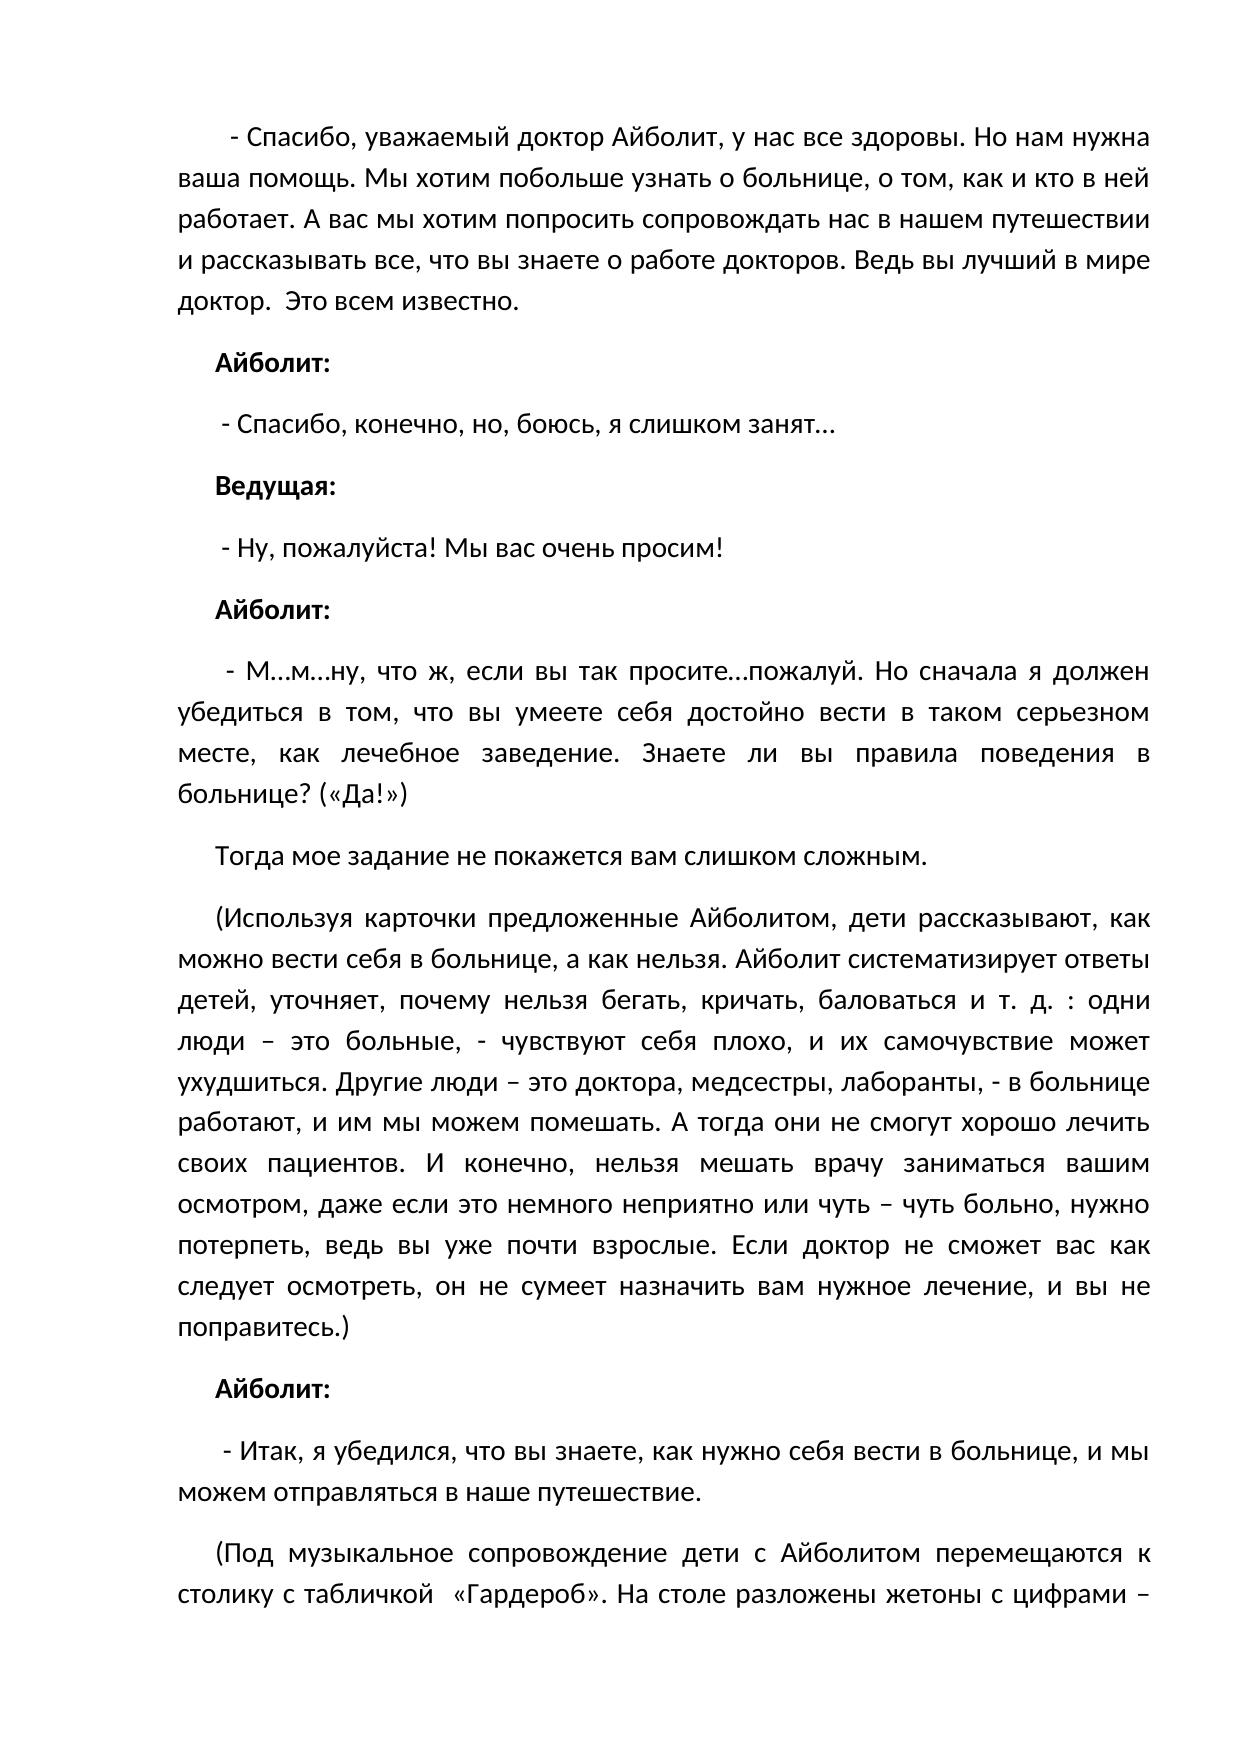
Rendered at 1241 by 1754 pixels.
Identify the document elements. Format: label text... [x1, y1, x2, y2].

text Ведущая: [177, 467, 1152, 503]
text Айболит: [177, 1370, 1152, 1406]
text - Ну, пожалуйста! Мы вас очень просим! [177, 529, 1152, 564]
text Айболит: [177, 344, 1152, 379]
text Тогда мое задание не покажется вам слишком сложным. [177, 837, 1152, 873]
text Айболит: [177, 591, 1152, 626]
text - Итак, я убедился, что вы знаете, как нужно себя вести в больнице, и мы можем отправляться в наше путешествие. [177, 1432, 1152, 1508]
text - Спасибо, конечно, но, боюсь, я слишком занят… [177, 405, 1152, 441]
text - Спасибо, уважаемый доктор Айболит, у нас все здоровы. Но нам нужна ваша помощь. Мы хотим побольше узнать о больнице, о том, как и кто в ней работает. А вас мы хотим попросить сопровождать нас в нашем путешествии и рассказывать все, что вы знаете о работе докторов. Ведь вы лучший в мире доктор. Это всем известно. [177, 118, 1152, 317]
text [177, 1534, 1152, 1611]
text - М…м…ну, что ж, если вы так просите…пожалуй. Но сначала я должен убедиться в том, что вы умеете себя достойно вести в таком серьезном месте, как лечебное заведение. Знаете ли вы правила поведения в больнице? («Да!») [177, 652, 1152, 811]
text (Используя карточки предложенные Айболитом, дети рассказывают, как можно вести себя в больнице, а как нельзя. Айболит систематизирует ответы детей, уточняет, почему нельзя бегать, кричать, баловаться и т. д. : одни люди – это больные, - чувствуют себя плохо, и их самочувствие может ухудшиться. Другие люди – это доктора, медсестры, лаборанты, - в больнице работают, и им мы можем помешать. А тогда они не смогут хорошо лечить своих пациентов. И конечно, нельзя мешать врачу заниматься вашим осмотром, даже если это немного неприятно или чуть – чуть больно, нужно потерпеть, ведь вы уже почти взрослые. Если доктор не сможет вас как следует осмотреть, он не сумеет назначить вам нужное лечение, и вы не поправитесь.) [177, 899, 1152, 1344]
